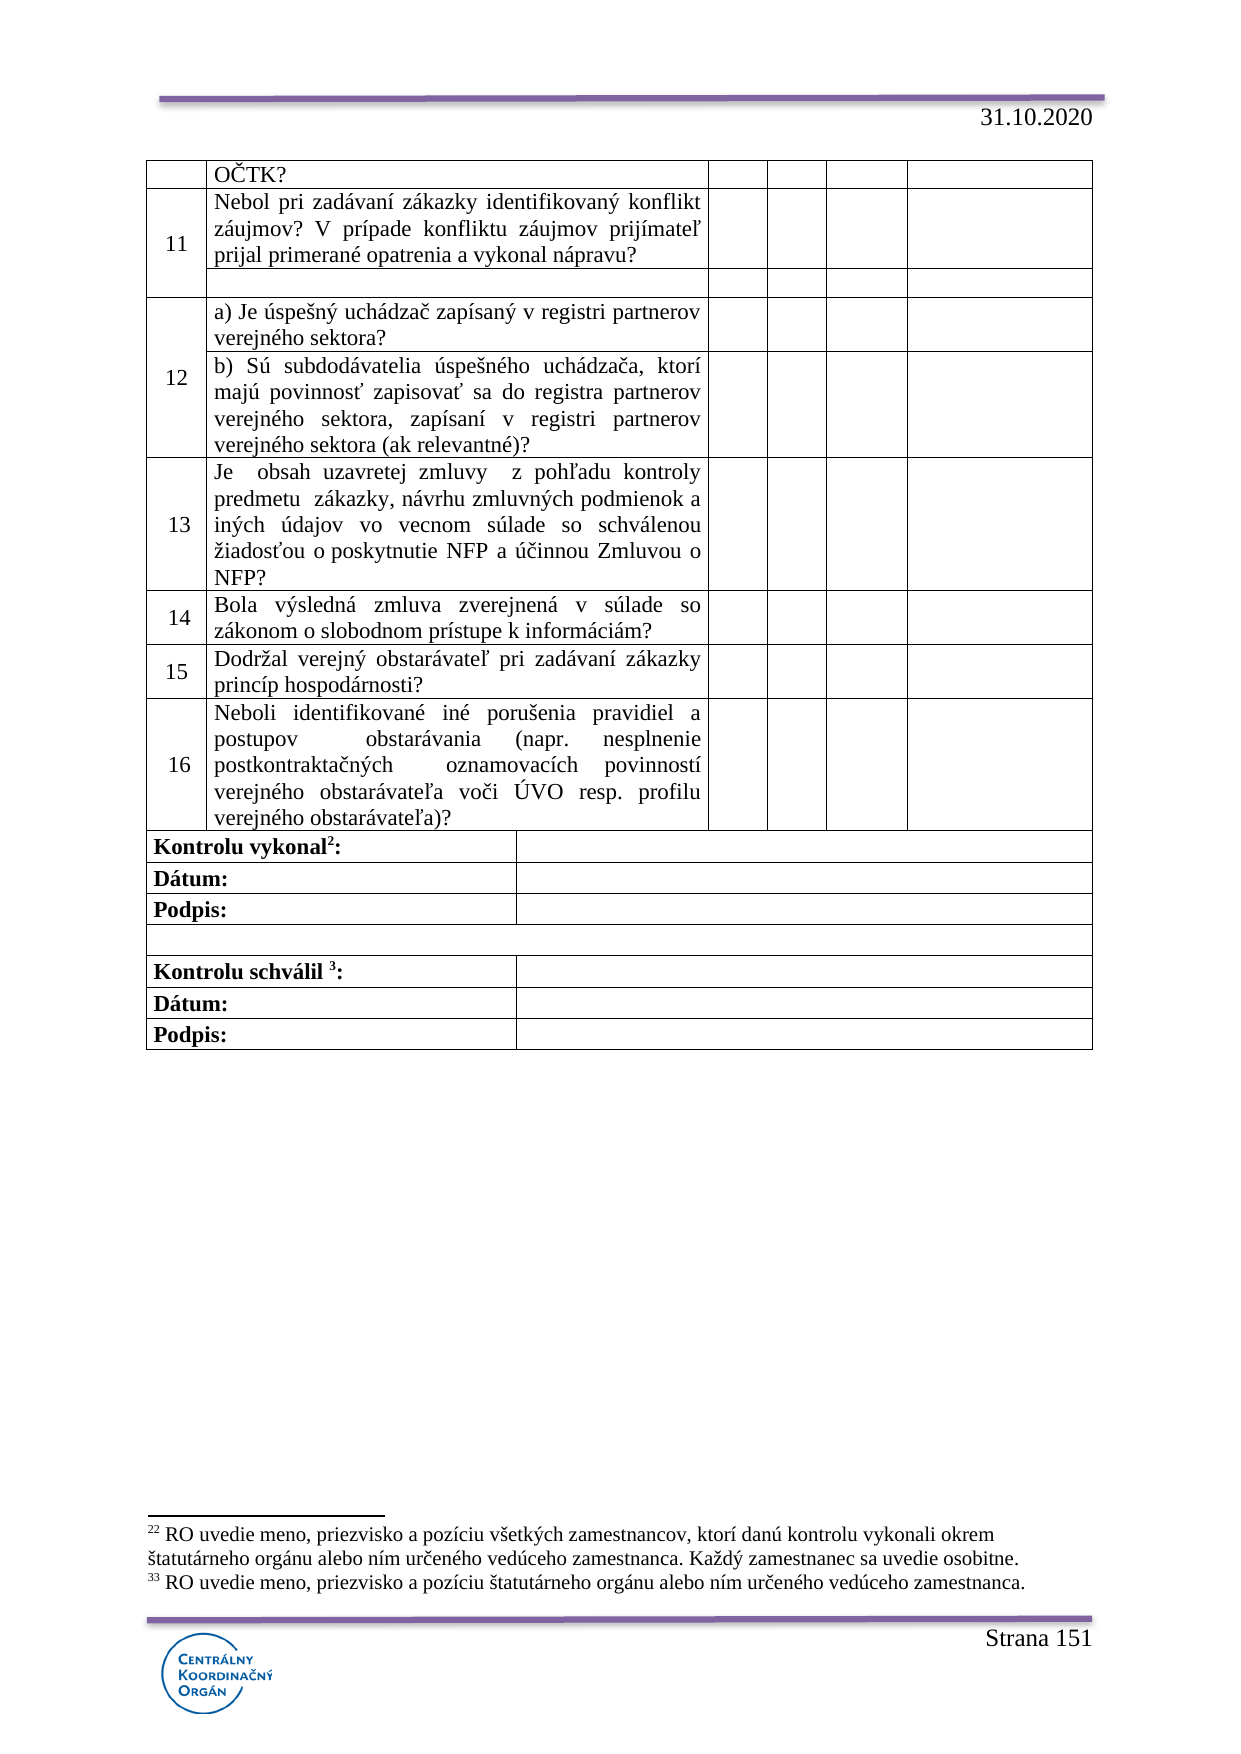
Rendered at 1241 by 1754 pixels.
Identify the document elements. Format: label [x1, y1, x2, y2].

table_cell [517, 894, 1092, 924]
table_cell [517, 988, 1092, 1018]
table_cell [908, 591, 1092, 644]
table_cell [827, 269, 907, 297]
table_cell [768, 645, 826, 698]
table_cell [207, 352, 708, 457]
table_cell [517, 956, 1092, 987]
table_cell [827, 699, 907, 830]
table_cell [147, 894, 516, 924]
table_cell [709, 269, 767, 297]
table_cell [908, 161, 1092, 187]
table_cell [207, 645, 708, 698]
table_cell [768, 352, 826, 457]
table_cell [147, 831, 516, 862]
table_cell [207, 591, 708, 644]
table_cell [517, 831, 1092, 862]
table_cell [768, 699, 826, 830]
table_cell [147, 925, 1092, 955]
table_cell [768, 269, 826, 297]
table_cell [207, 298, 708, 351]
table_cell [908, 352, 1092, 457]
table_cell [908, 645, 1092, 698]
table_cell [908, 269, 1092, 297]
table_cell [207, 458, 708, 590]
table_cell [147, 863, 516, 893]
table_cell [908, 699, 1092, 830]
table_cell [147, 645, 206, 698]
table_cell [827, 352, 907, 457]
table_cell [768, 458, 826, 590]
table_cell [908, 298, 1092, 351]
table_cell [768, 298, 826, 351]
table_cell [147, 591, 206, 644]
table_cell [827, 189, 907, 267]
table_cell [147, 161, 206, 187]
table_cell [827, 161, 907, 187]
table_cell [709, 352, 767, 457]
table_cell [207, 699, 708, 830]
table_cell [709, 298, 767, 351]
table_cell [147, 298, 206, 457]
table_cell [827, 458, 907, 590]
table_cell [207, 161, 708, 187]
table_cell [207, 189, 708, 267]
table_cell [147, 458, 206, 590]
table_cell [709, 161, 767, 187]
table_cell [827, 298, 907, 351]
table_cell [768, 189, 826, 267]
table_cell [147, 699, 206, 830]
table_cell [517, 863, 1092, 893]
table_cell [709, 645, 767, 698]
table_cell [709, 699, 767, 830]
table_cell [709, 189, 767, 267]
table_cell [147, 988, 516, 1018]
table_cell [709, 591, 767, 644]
picture [159, 1631, 272, 1713]
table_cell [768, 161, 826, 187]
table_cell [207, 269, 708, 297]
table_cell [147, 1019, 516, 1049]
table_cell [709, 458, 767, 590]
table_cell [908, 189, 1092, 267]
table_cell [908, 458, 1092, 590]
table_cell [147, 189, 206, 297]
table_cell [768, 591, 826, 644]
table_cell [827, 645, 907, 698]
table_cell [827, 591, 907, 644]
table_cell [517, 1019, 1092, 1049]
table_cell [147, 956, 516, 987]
